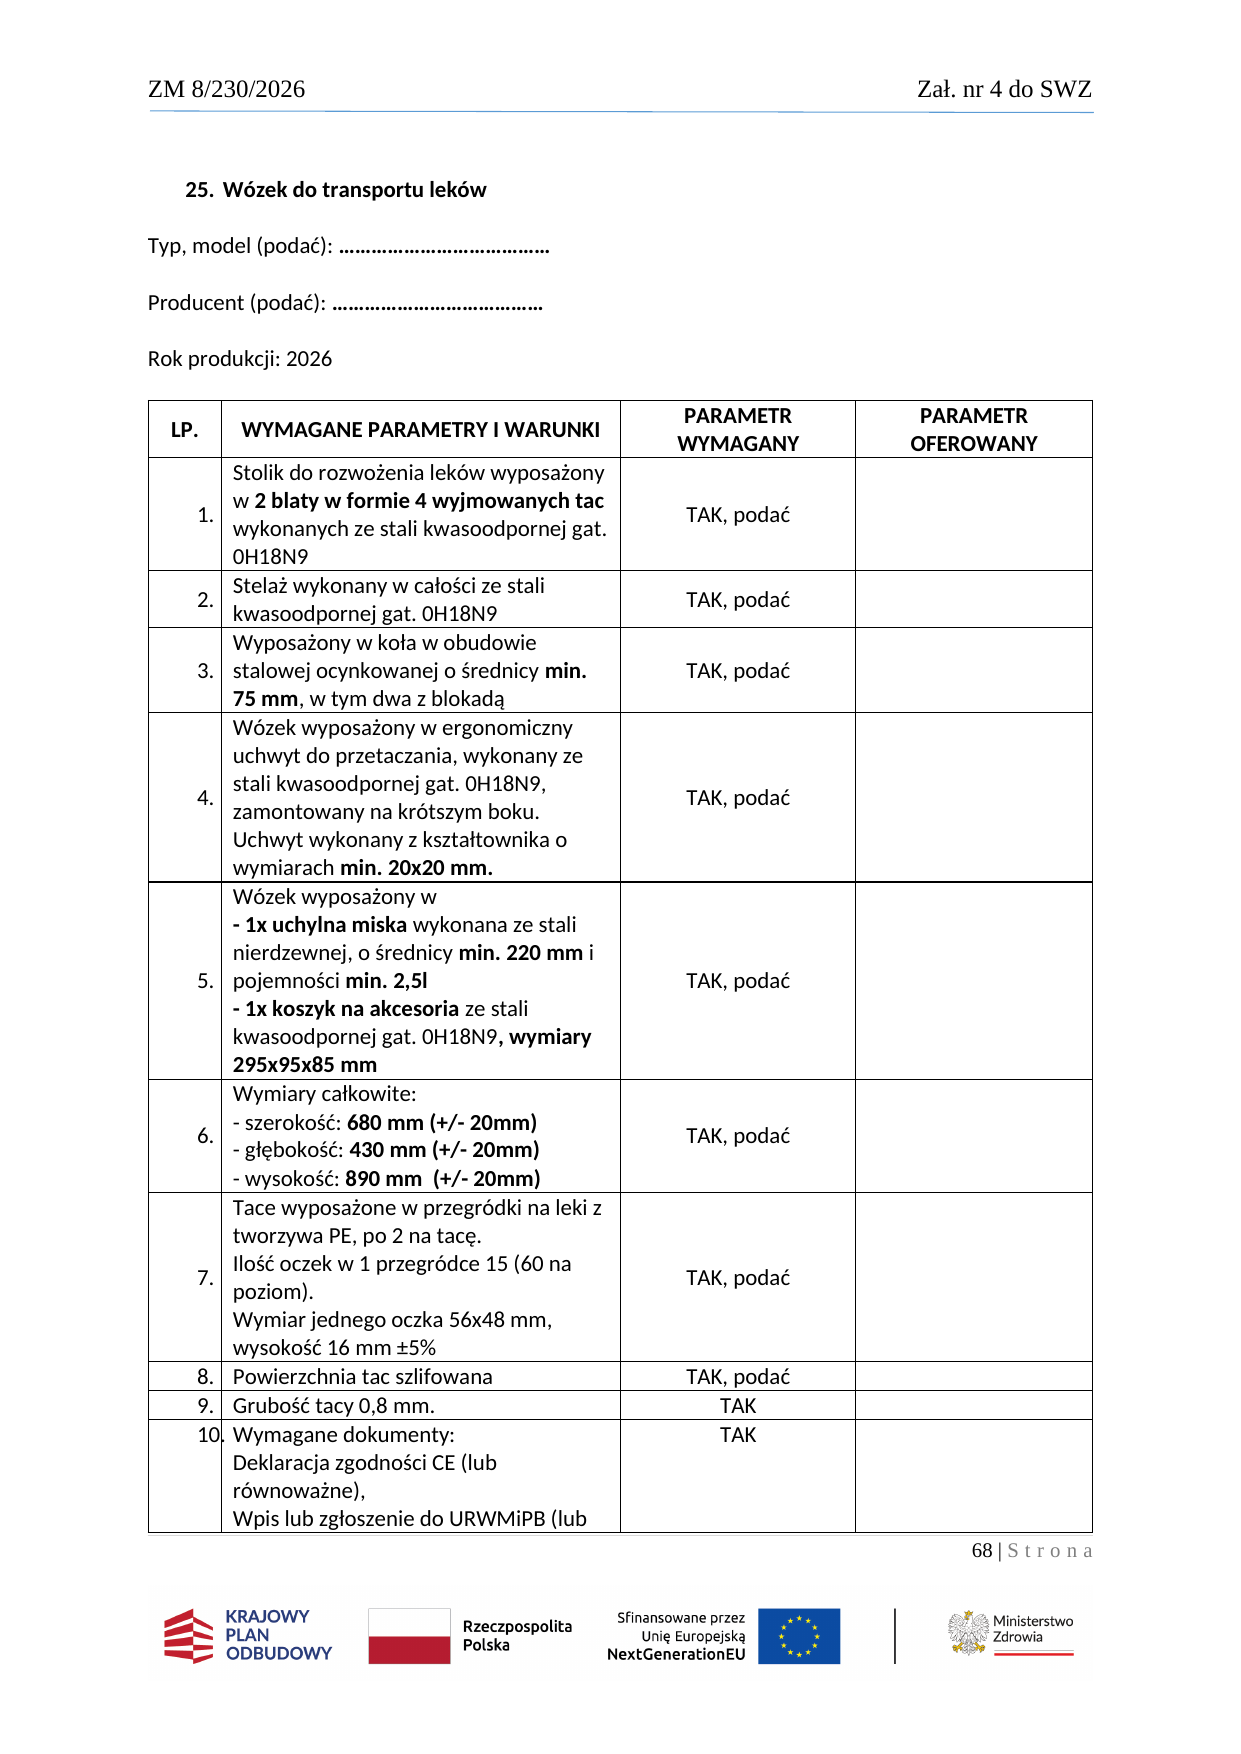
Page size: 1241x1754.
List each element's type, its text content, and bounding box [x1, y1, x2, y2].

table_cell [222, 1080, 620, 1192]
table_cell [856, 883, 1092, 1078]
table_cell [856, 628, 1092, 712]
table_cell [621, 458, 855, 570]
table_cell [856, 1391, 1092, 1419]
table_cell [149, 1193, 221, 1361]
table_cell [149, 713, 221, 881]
picture [147, 1585, 1093, 1681]
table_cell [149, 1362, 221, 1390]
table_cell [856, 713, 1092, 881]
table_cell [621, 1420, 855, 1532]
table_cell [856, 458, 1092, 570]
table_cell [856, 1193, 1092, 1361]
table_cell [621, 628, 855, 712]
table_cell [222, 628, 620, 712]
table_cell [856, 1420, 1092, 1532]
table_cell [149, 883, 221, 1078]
subtitle Typ, model (podać): ………………………………… [148, 232, 1093, 260]
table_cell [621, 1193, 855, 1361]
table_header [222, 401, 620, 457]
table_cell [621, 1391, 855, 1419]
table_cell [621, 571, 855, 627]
subtitle Rok produkcji: 2026 [148, 344, 1093, 372]
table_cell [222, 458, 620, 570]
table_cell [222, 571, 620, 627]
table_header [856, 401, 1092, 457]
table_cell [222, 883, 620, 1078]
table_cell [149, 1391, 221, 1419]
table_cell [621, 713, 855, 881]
list Wózek do transportu leków [185, 176, 1093, 204]
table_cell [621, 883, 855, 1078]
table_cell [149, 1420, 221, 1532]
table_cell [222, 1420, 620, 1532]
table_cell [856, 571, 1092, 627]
subtitle Producent (podać): ………………………………… [148, 288, 1093, 316]
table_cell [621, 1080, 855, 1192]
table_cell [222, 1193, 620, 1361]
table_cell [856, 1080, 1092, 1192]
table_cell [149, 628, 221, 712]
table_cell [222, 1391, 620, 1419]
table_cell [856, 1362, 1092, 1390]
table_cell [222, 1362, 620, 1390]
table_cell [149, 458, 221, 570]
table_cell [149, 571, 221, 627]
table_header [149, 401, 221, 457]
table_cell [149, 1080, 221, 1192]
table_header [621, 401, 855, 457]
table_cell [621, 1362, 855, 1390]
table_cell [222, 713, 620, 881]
